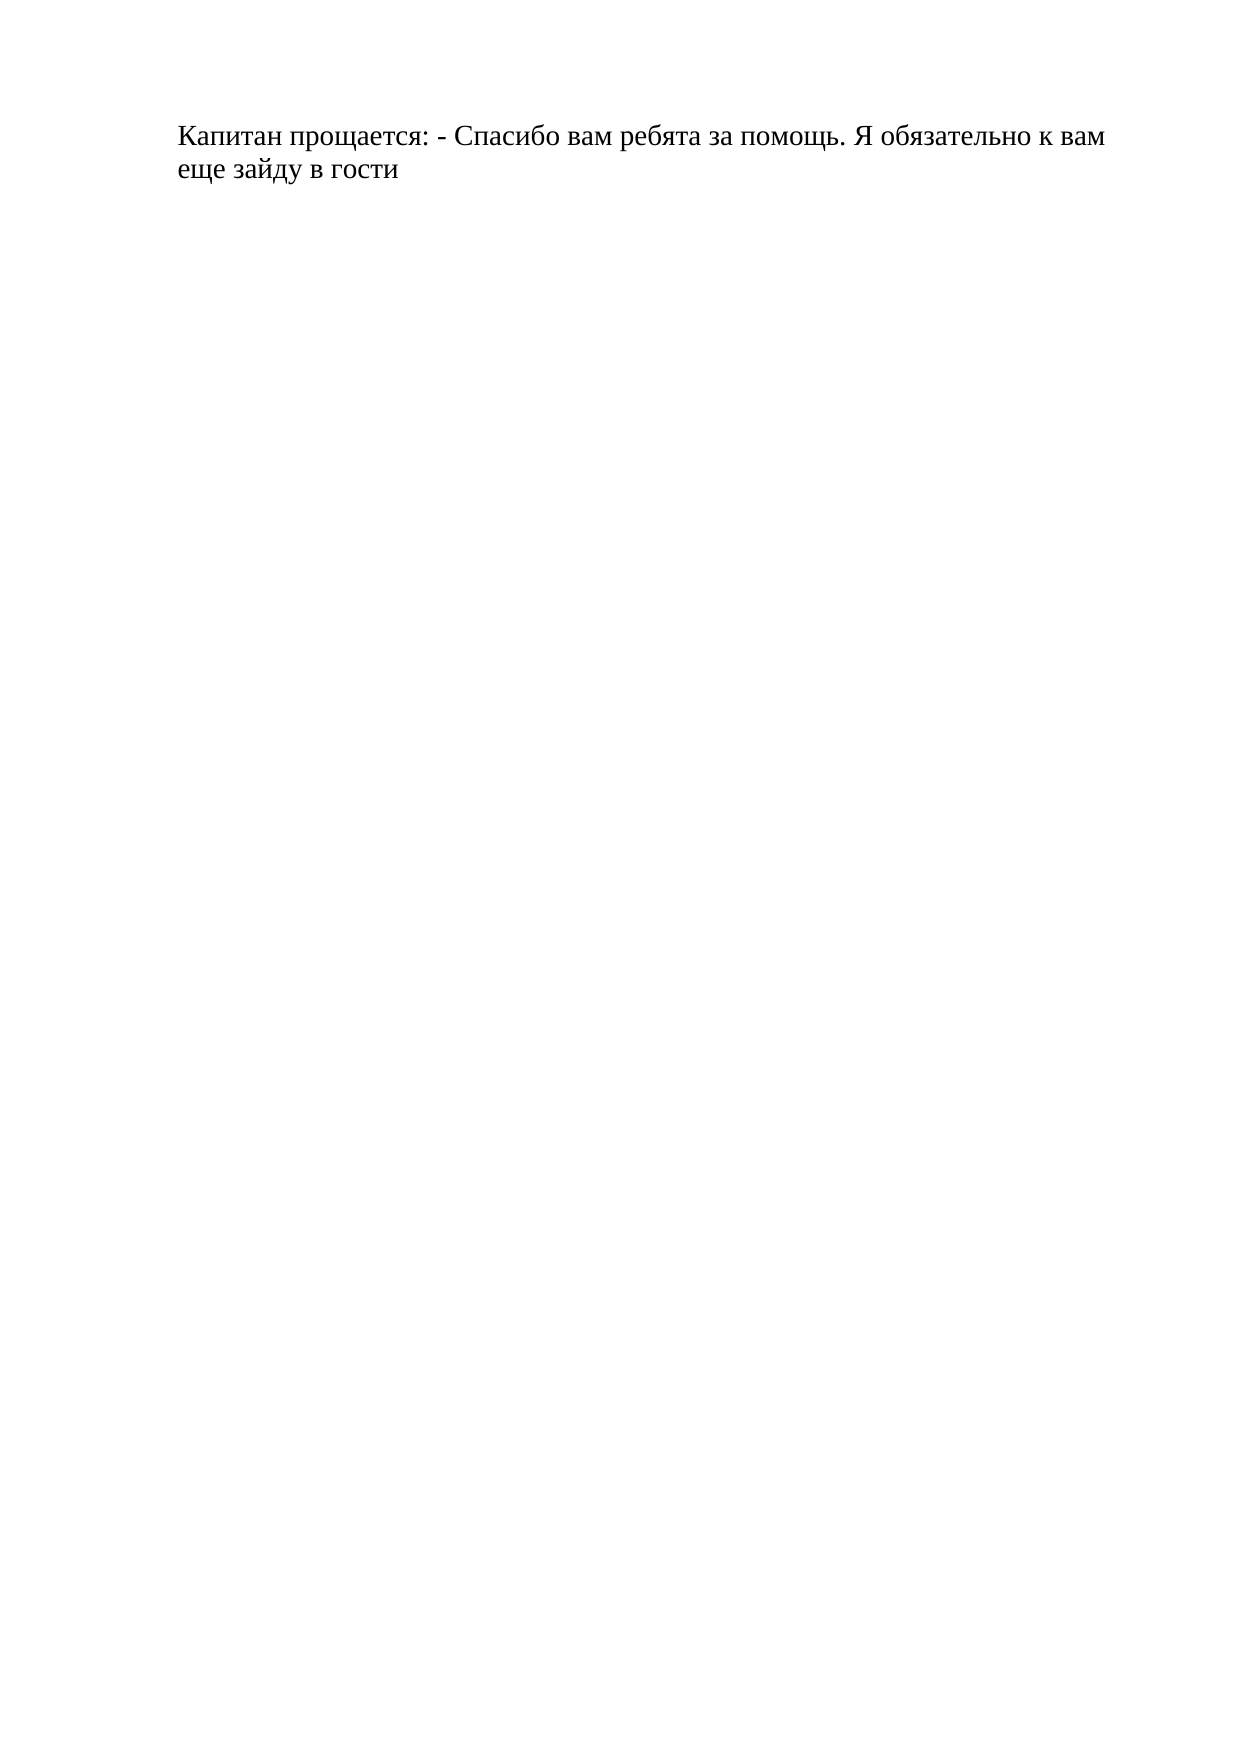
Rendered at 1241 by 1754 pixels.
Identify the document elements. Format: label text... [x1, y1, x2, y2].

text Капитан прощается: - Спасибо вам ребята за помощь. Я обязательно к вам еще зайду в гости [177, 118, 1152, 185]
